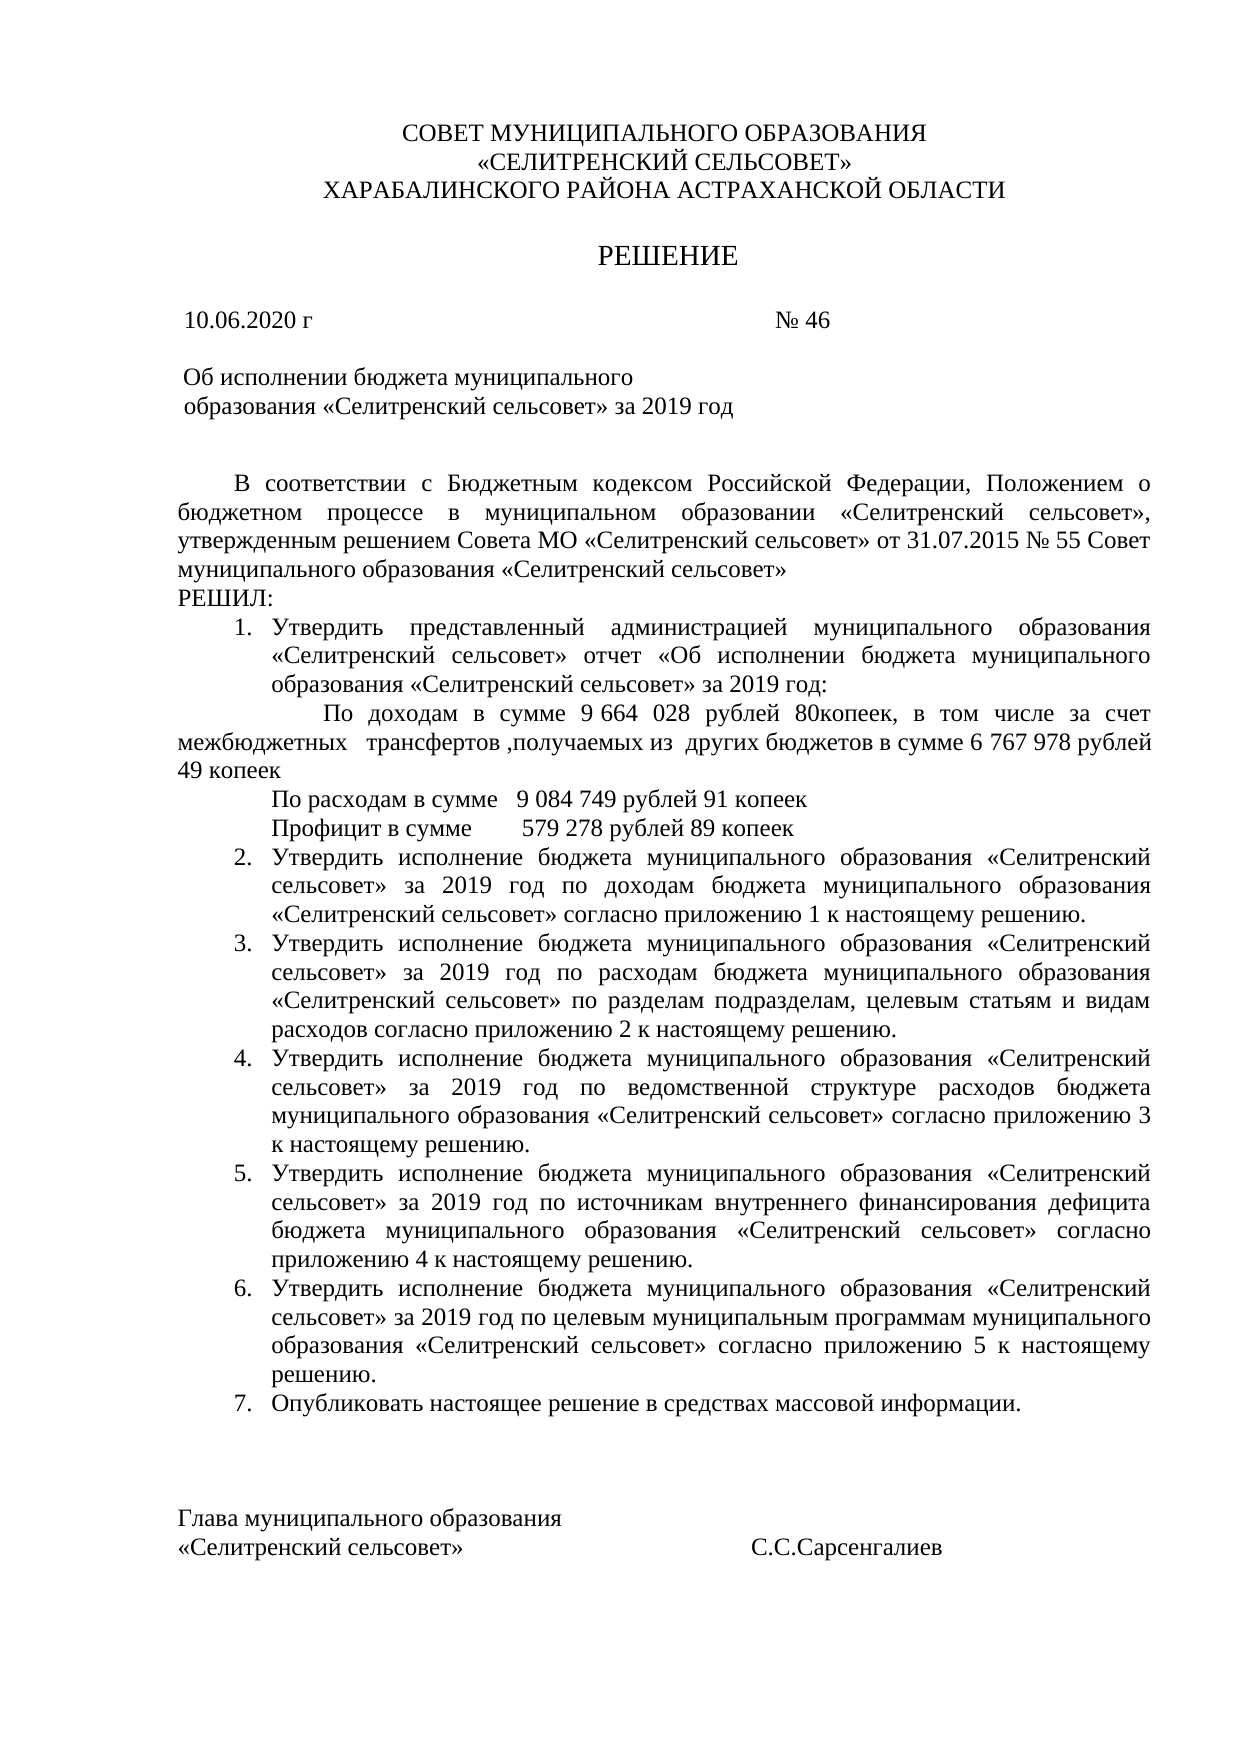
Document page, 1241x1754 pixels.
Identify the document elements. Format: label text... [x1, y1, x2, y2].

text 10.06.2020 г № 46 [177, 305, 1152, 334]
text «СЕЛИТРЕНСКИЙ СЕЛЬСОВЕТ» [177, 147, 1152, 176]
text РЕШИЛ: [177, 583, 1152, 612]
text СОВЕТ МУНИЦИПАЛЬНОГО ОБРАЗОВАНИЯ [177, 118, 1152, 147]
list Утвердить исполнение бюджета муниципального образования «Селитренский сельсовет» за 2019 год по доходам бюджета муниципального образования «Селитренский сельсовет» согласно приложению 1 к настоящему решению. [233, 842, 1152, 928]
list Утвердить исполнение бюджета муниципального образования «Селитренский сельсовет» за 2019 год по источникам внутреннего финансирования дефицита бюджета муниципального образования «Селитренский сельсовет» согласно приложению 4 к настоящему решению. [233, 1158, 1152, 1273]
list Утвердить исполнение бюджета муниципального образования «Селитренский сельсовет» за 2019 год по целевым муниципальным программам муниципального образования «Селитренский сельсовет» согласно приложению 5 к настоящему решению. [233, 1273, 1152, 1388]
text Профицит в сумме 579 278 рублей 89 копеек [177, 813, 1152, 842]
list Опубликовать настоящее решение в средствах массовой информации. [233, 1388, 1152, 1417]
list Утвердить исполнение бюджета муниципального образования «Селитренский сельсовет» за 2019 год по расходам бюджета муниципального образования «Селитренский сельсовет» по разделам подразделам, целевым статьям и видам расходов согласно приложению 2 к настоящему решению. [233, 928, 1152, 1043]
text В соответствии с Бюджетным кодексом Российской Федерации, Положением о бюджетном процессе в муниципальном образовании «Селитренский сельсовет», утвержденным решением Совета МО «Селитренский сельсовет» от 31.07.2015 № 55 Совет муниципального образования «Селитренский сельсовет» [177, 468, 1152, 583]
text По расходам в сумме 9 084 749 рублей 91 копеек [177, 784, 1152, 813]
text ХАРАБАЛИНСКОГО РАЙОНА АСТРАХАНСКОЙ ОБЛАСТИ [177, 176, 1152, 204]
list Утвердить исполнение бюджета муниципального образования «Селитренский сельсовет» за 2019 год по ведомственной структуре расходов бюджета муниципального образования «Селитренский сельсовет» согласно приложению 3 к настоящему решению. [233, 1043, 1152, 1158]
text РЕШЕНИЕ [177, 238, 1152, 271]
text По доходам в сумме 9 664 028 рублей 80копеек, в том числе за счет межбюджетных трансфертов ,получаемых из других бюджетов в сумме 6 767 978 рублей 49 копеек [177, 698, 1152, 784]
text «Селитренский сельсовет» С.С.Сарсенгалиев [177, 1532, 1152, 1560]
text Об исполнении бюджета муниципального [177, 362, 1152, 391]
list Утвердить представленный администрацией муниципального образования «Селитренский сельсовет» отчет «Об исполнении бюджета муниципального образования «Селитренский сельсовет» за 2019 год: [233, 612, 1152, 698]
text образования «Селитренский сельсовет» за 2019 год [177, 391, 1152, 420]
text Глава муниципального образования [177, 1503, 1152, 1532]
